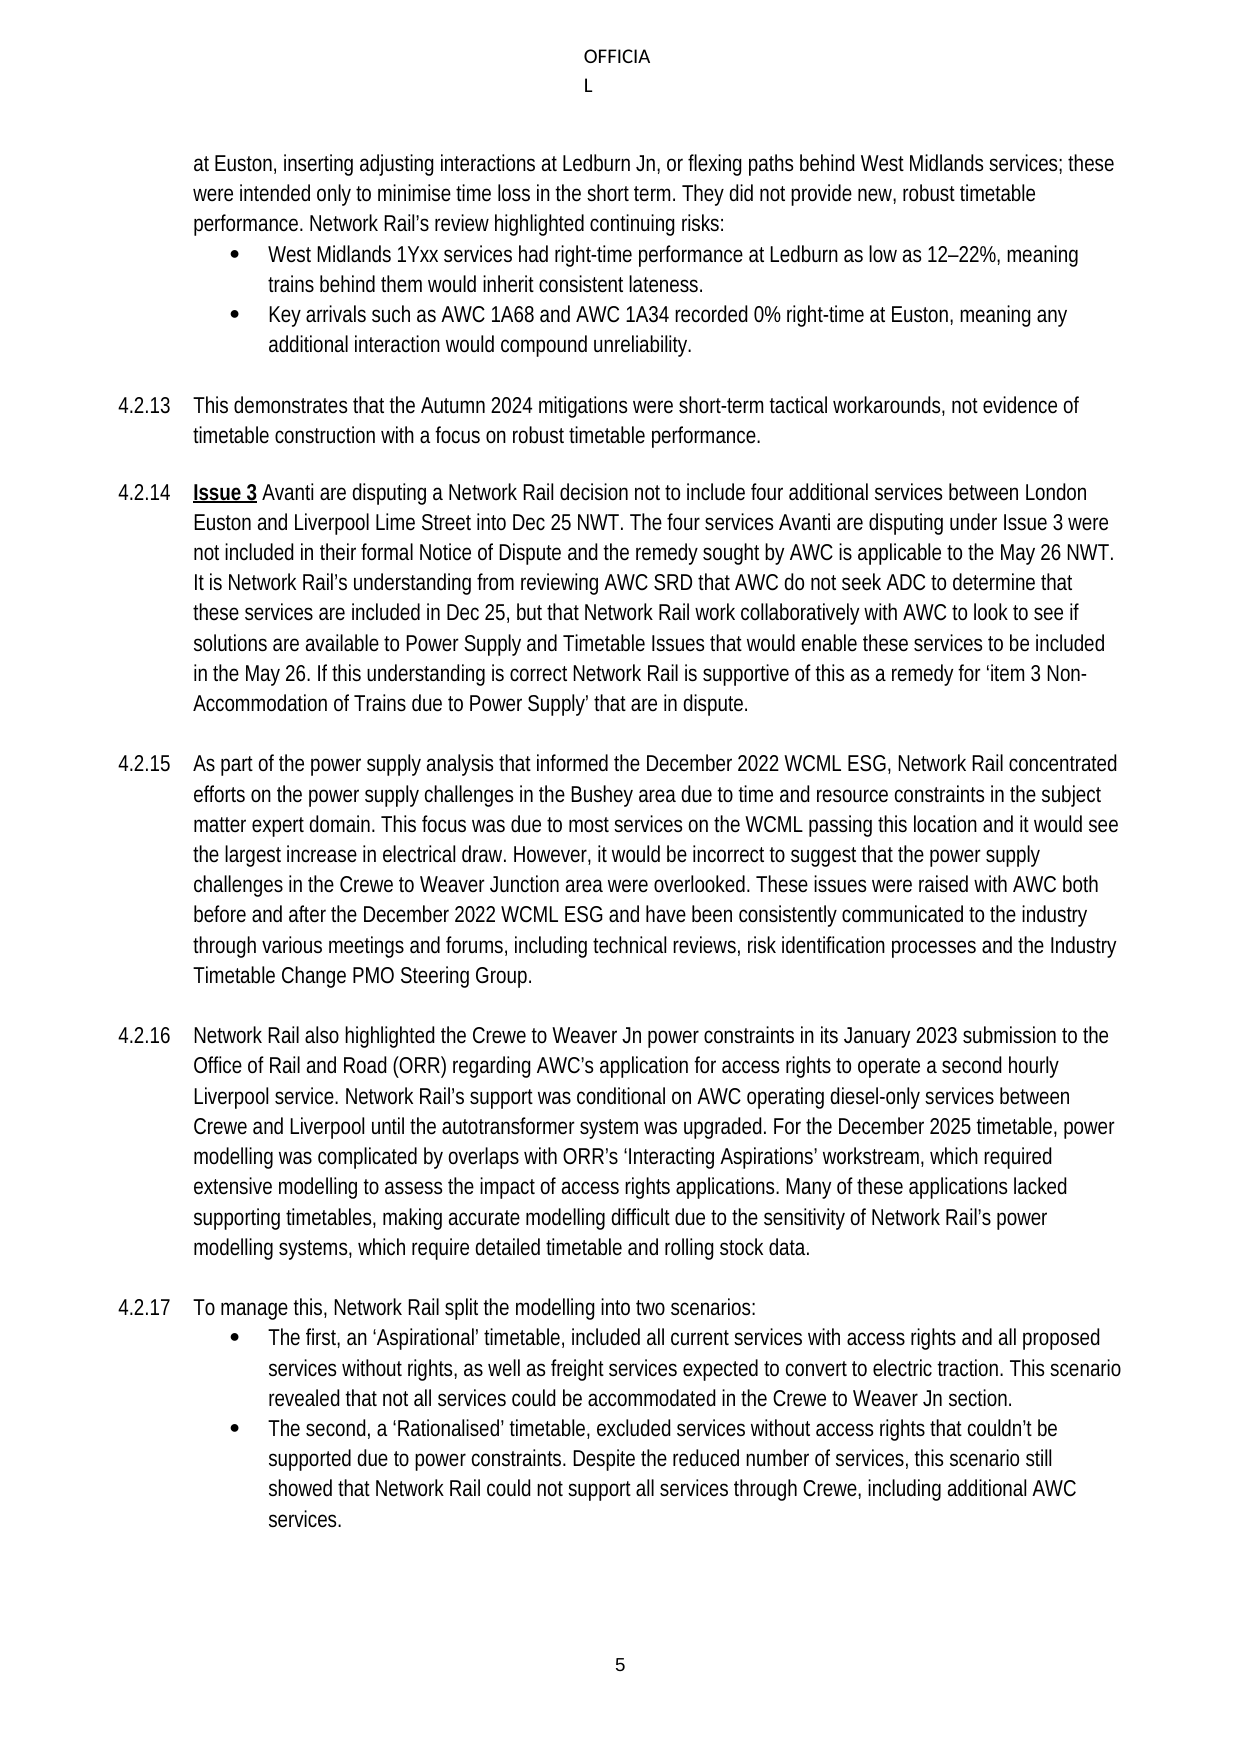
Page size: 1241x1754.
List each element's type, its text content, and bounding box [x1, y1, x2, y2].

text 4.2.17 To manage this, Network Rail split the modelling into two scenarios: [118, 1294, 1122, 1320]
text 4.2.16 Network Rail also highlighted the Crewe to Weaver Jn power constraints in its January 2023 submission to the Office of Rail and Road (ORR) regarding AWC’s application for access rights to operate a second hourly Liverpool service. Network Rail’s support was conditional on AWC operating diesel-only services between Crewe and Liverpool until the autotransformer system was upgraded. For the December 2025 timetable, power modelling was complicated by overlaps with ORR’s ‘Interacting Aspirations’ workstream, which required extensive modelling to assess the impact of access rights applications. Many of these applications lacked supporting timetables, making accurate modelling difficult due to the sensitivity of Network Rail’s power modelling systems, which require detailed timetable and rolling stock data. [118, 1022, 1122, 1260]
list The first, an ‘Aspirational’ timetable, included all current services with access rights and all proposed services without rights, as well as freight services expected to convert to electric traction. This scenario revealed that not all services could be accommodated in the Crewe to Weaver Jn section. [231, 1324, 1122, 1411]
list The second, a ‘Rationalised’ timetable, excluded services without access rights that couldn’t be supported due to power constraints. Despite the reduced number of services, this scenario still showed that Network Rail could not support all services through Crewe, including additional AWC services. [231, 1415, 1122, 1532]
text 4.2.14 Issue 3 Avanti are disputing a Network Rail decision not to include four additional services between London Euston and Liverpool Lime Street into Dec 25 NWT. The four services Avanti are disputing under Issue 3 were not included in their formal Notice of Dispute and the remedy sought by AWC is applicable to the May 26 NWT. It is Network Rail’s understanding from reviewing AWC SRD that AWC do not seek ADC to determine that these services are included in Dec 25, but that Network Rail work collaboratively with AWC to look to see if solutions are available to Power Supply and Timetable Issues that would enable these services to be included in the May 26. If this understanding is correct Network Rail is supportive of this as a remedy for ‘item 3 Non-Accommodation of Trains due to Power Supply’ that are in dispute. [118, 478, 1122, 716]
text 4.2.15 As part of the power supply analysis that informed the December 2022 WCML ESG, Network Rail concentrated efforts on the power supply challenges in the Bushey area due to time and resource constraints in the subject matter expert domain. This focus was due to most services on the WCML passing this location and it would see the largest increase in electrical draw. However, it would be incorrect to suggest that the power supply challenges in the Crewe to Weaver Junction area were overlooked. These issues were raised with AWC both before and after the December 2022 WCML ESG and have been consistently communicated to the industry through various meetings and forums, including technical reviews, risk identification processes and the Industry Timetable Change PMO Steering Group. [118, 750, 1122, 988]
list Key arrivals such as AWC 1A68 and AWC 1A34 recorded 0% right-time at Euston, meaning any additional interaction would compound unreliability. [231, 301, 1122, 358]
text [118, 150, 1122, 237]
text 4.2.13 This demonstrates that the Autumn 2024 mitigations were short-term tactical workarounds, not evidence of timetable construction with a focus on robust timetable performance. [118, 392, 1122, 448]
list West Midlands 1Yxx services had right-time performance at Ledburn as low as 12–22%, meaning trains behind them would inherit consistent lateness. [231, 241, 1122, 297]
